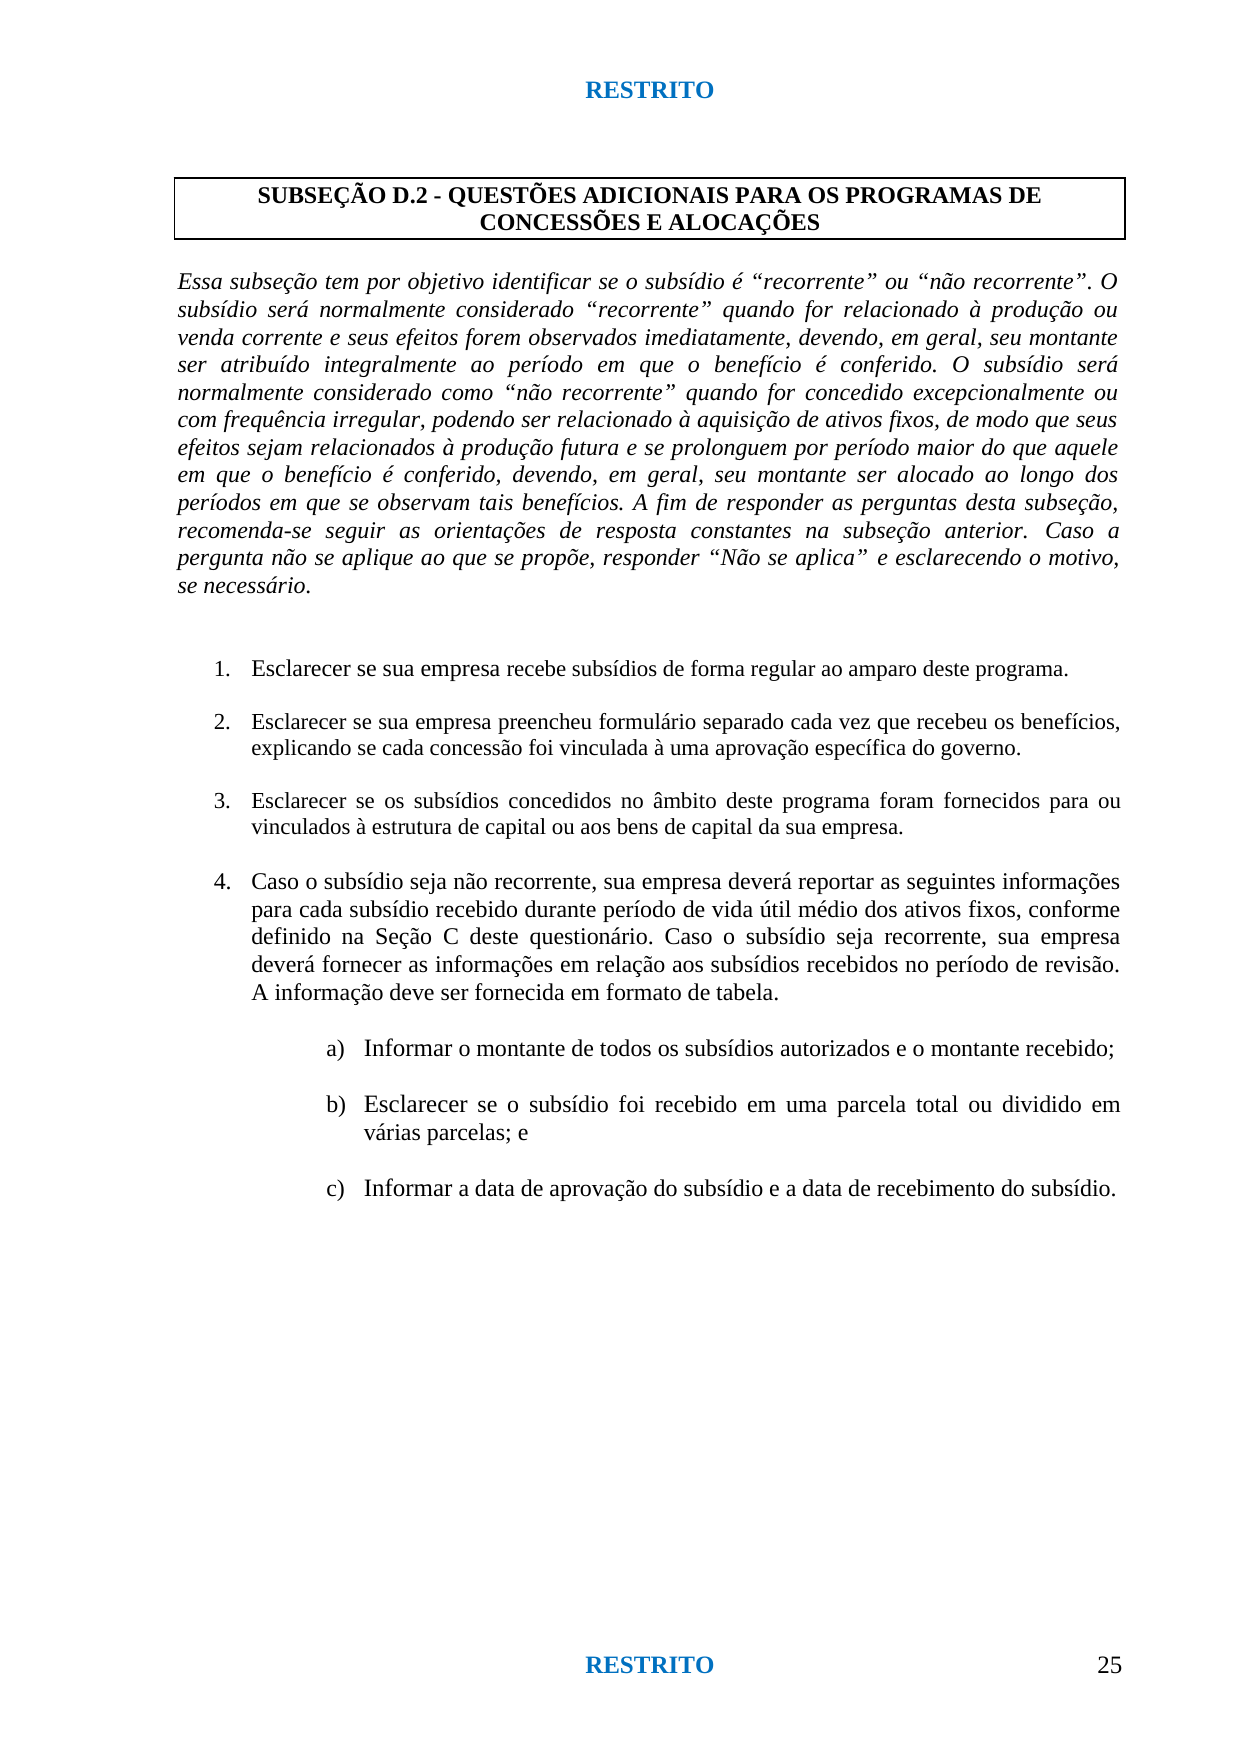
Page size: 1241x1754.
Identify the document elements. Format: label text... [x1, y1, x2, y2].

subtitle SUBSEÇÃO D.2 - QUESTÕES ADICIONAIS PARA OS PROGRAMAS DE CONCESSÕES E ALOCAÇÕES [175, 179, 1124, 238]
list Esclarecer se sua empresa recebe subsídios de forma regular ao amparo deste programa. [213, 654, 1122, 681]
list Esclarecer se o subsídio foi recebido em uma parcela total ou dividido em várias parcelas; e [326, 1089, 1122, 1145]
list Informar o montante de todos os subsídios autorizados e o montante recebido; [326, 1033, 1122, 1061]
list Esclarecer se os subsídios concedidos no âmbito deste programa foram fornecidos para ou vinculados à estrutura de capital ou aos bens de capital da sua empresa. [213, 787, 1122, 839]
list Caso o subsídio seja não recorrente, sua empresa deverá reportar as seguintes informações para cada subsídio recebido durante período de vida útil médio dos ativos fixos, conforme definido na Seção C deste questionário. Caso o subsídio seja recorrente, sua empresa deverá fornecer as informações em relação aos subsídios recebidos no período de revisão. A informação deve ser fornecida em formato de tabela. [213, 867, 1122, 1005]
list Esclarecer se sua empresa preencheu formulário separado cada vez que recebeu os benefícios, explicando se cada concessão foi vinculada à uma aprovação específica do governo. [213, 708, 1122, 760]
list Informar a data de aprovação do subsídio e a data de recebimento do subsídio. [326, 1173, 1122, 1202]
text Essa subseção tem por objetivo identificar se o subsídio é “recorrente” ou “não recorrente”. O subsídio será normalmente considerado “recorrente” quando for relacionado à produção ou venda corrente e seus efeitos forem observados imediatamente, devendo, em geral, seu montante ser atribuído integralmente ao período em que o benefício é conferido. O subsídio será normalmente considerado como “não recorrente” quando for concedido excepcionalmente ou com frequência irregular, podendo ser relacionado à aquisição de ativos fixos, de modo que seus efeitos sejam relacionados à produção futura e se prolonguem por período maior do que aquele em que o benefício é conferido, devendo, em geral, seu montante ser alocado ao longo dos períodos em que se observam tais benefícios. A fim de responder as perguntas desta subseção, recomenda-se seguir as orientações de resposta constantes na subseção anterior. Caso a pergunta não se aplique ao que se propõe, responder “Não se aplica” e esclarecendo o motivo, se necessário. [177, 267, 1122, 598]
